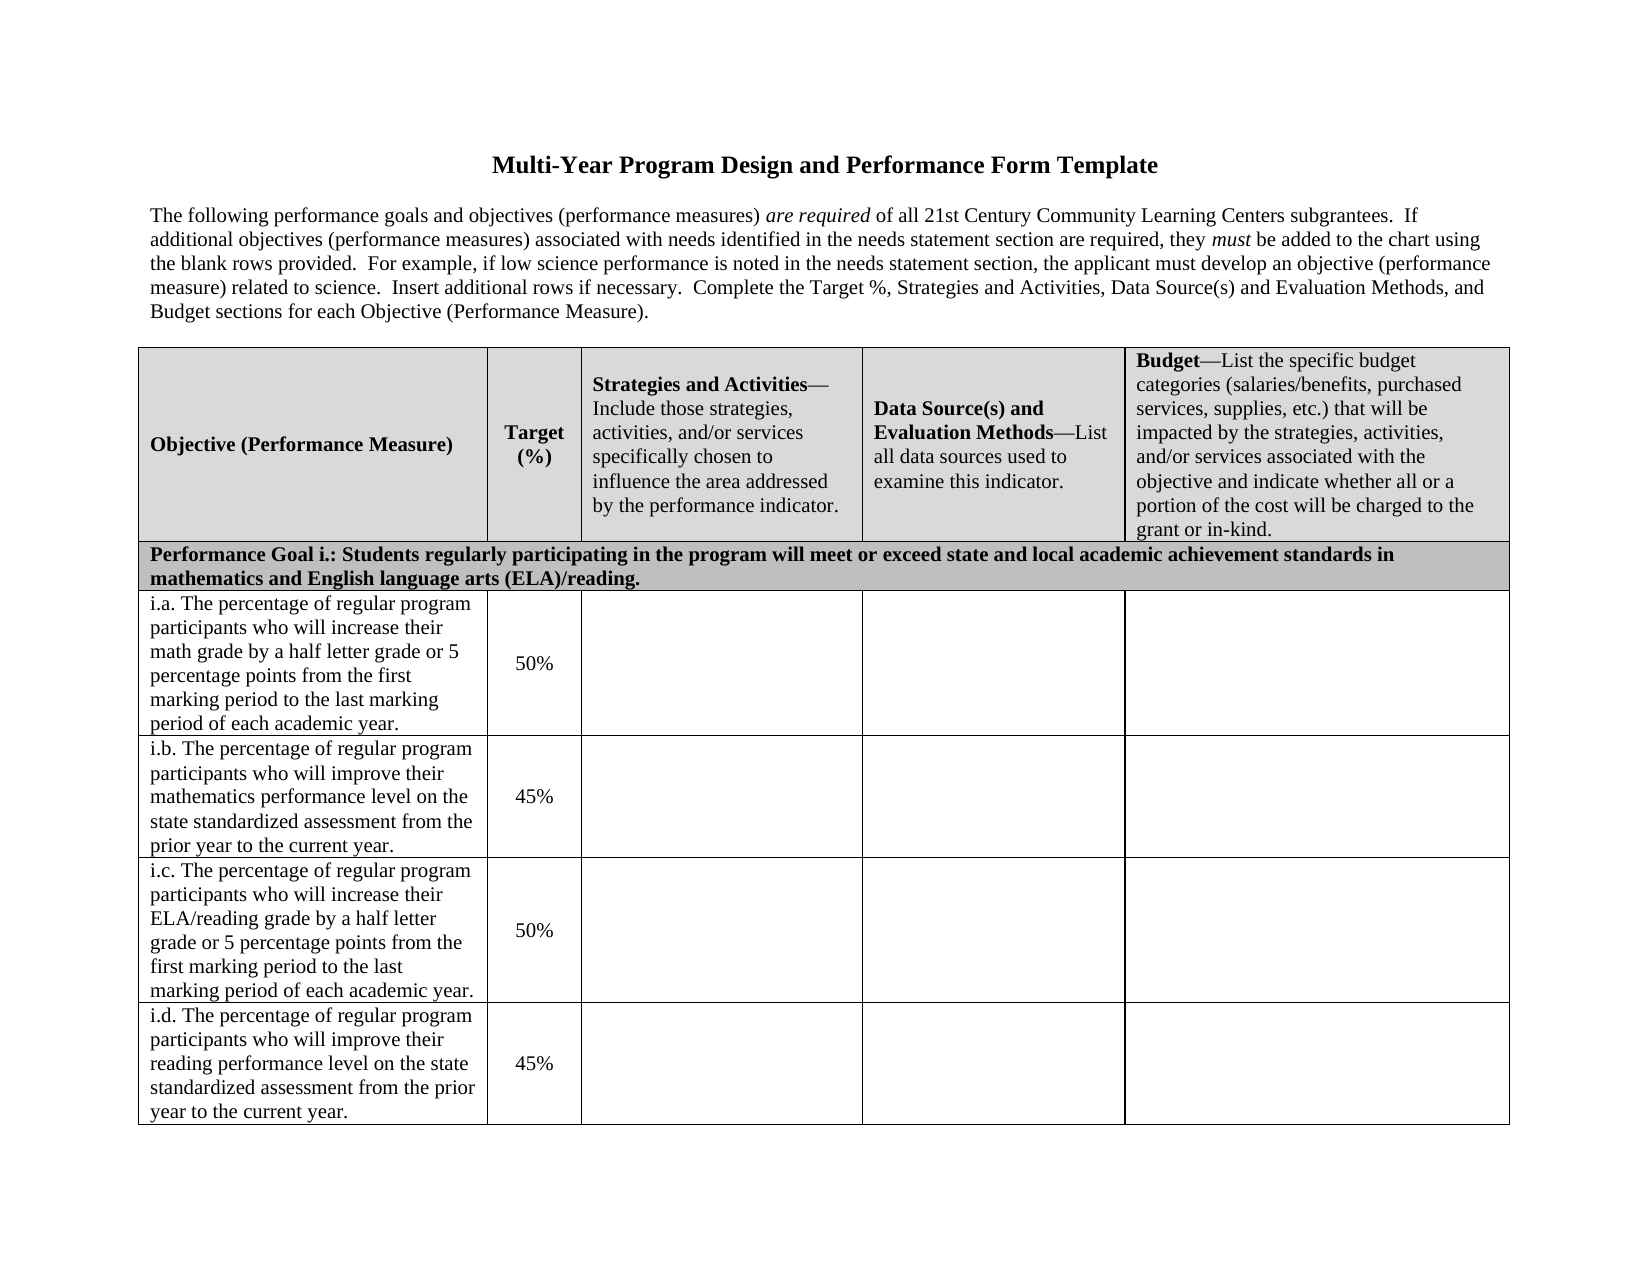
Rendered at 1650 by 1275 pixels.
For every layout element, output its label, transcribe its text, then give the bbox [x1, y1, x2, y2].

table_header Target (%) [488, 348, 581, 541]
table_cell 50% [488, 858, 581, 1002]
table_cell [863, 591, 1124, 735]
table_cell 45% [488, 736, 581, 857]
table_cell i.d. The percentage of regular program participants who will improve their reading performance level on the state standardized assessment from the prior year to the current year. [139, 1003, 487, 1123]
table_cell 50% [488, 591, 581, 735]
table_cell [1126, 591, 1509, 735]
table_cell [1126, 1003, 1509, 1123]
table_cell i.a. The percentage of regular program participants who will increase their math grade by a half letter grade or 5 percentage points from the first marking period to the last marking period of each academic year. [139, 591, 487, 735]
text The following performance goals and objectives (performance measures) are required of all 21st Century Community Learning Centers subgrantees. If additional objectives (performance measures) associated with needs identified in the needs statement section are required, they must be added to the chart using the blank rows provided. For example, if low science performance is noted in the needs statement section, the applicant must develop an objective (performance measure) related to science. Insert additional rows if necessary. Complete the Target %, Strategies and Activities, Data Source(s) and Evaluation Methods, and Budget sections for each Objective (Performance Measure). [150, 203, 1500, 323]
table_cell i.c. The percentage of regular program participants who will increase their ELA/reading grade by a half letter grade or 5 percentage points from the first marking period to the last marking period of each academic year. [139, 858, 487, 1002]
table_header Objective (Performance Measure) [139, 348, 487, 541]
table_cell [1126, 858, 1509, 1002]
table_cell [582, 858, 862, 1002]
text Multi-Year Program Design and Performance Form Template [150, 150, 1500, 179]
table_cell i.b. The percentage of regular program participants who will improve their mathematics performance level on the state standardized assessment from the prior year to the current year. [139, 736, 487, 857]
table_cell [582, 591, 862, 735]
table_cell [863, 858, 1124, 1002]
table_cell [582, 736, 862, 857]
table_cell Performance Goal i.: Students regularly participating in the program will meet or exceed state and local academic achievement standards in mathematics and English language arts (ELA)/reading. [139, 542, 1509, 590]
table_cell [582, 1003, 862, 1123]
table_cell 45% [488, 1003, 581, 1123]
table_header Data Source(s) and Evaluation Methods—List all data sources used to examine this indicator. [863, 348, 1124, 541]
table_header Strategies and Activities—Include those strategies, activities, and/or services specifically chosen to influence the area addressed by the performance indicator. [582, 348, 862, 541]
table_cell [863, 736, 1124, 857]
table_cell [1126, 736, 1509, 857]
table_header Budget—List the specific budget categories (salaries/benefits, purchased services, supplies, etc.) that will be impacted by the strategies, activities, and/or services associated with the objective and indicate whether all or a portion of the cost will be charged to the grant or in-kind. [1126, 348, 1509, 541]
table_cell [863, 1003, 1124, 1123]
